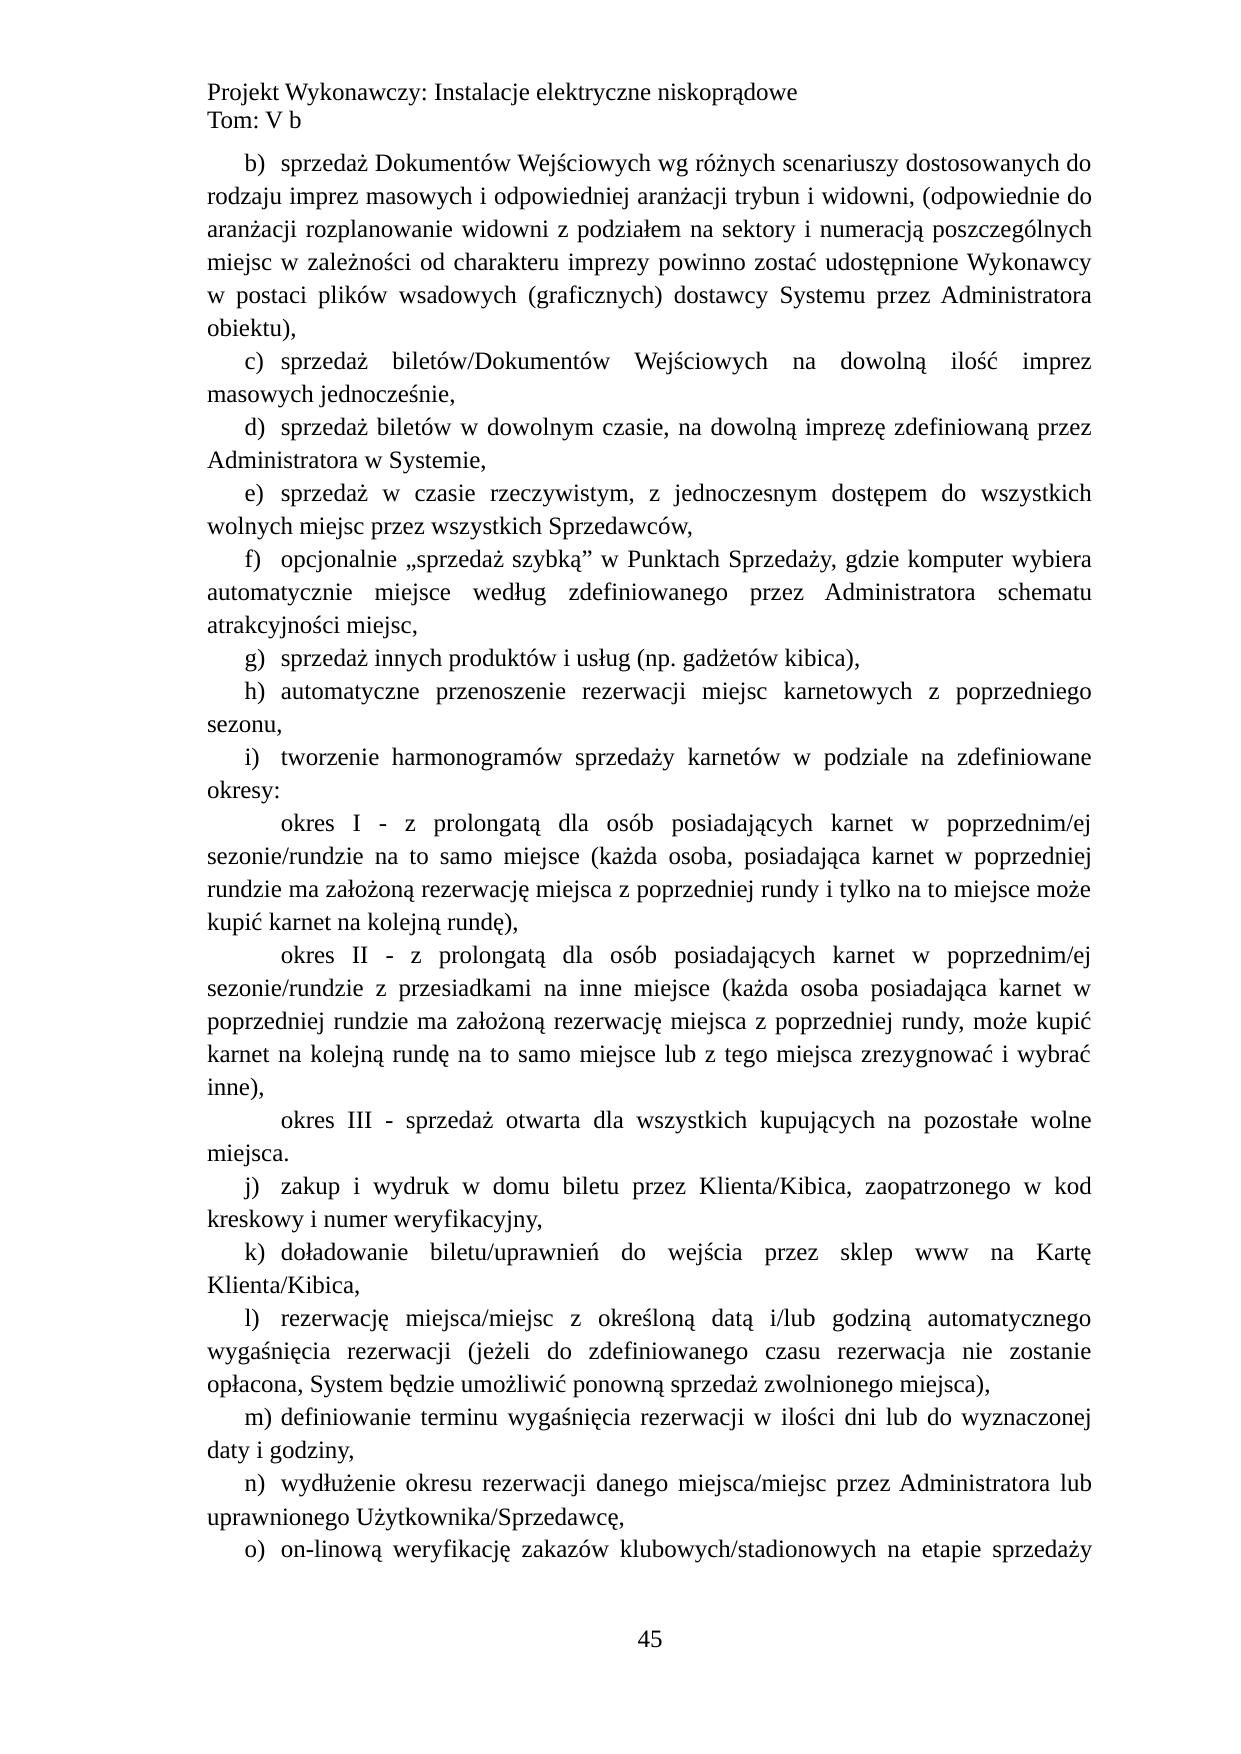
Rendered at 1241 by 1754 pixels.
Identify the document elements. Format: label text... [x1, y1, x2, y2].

text  okres III - sprzedaż otwarta dla wszystkich kupujących na pozostałe wolne miejsca. [207, 1105, 1092, 1167]
text l) rezerwację miejsca/miejsc z określoną datą i/lub godziną automatycznego wygaśnięcia rezerwacji (jeżeli do zdefiniowanego czasu rezerwacja nie zostanie opłacona, System będzie umożliwić ponowną sprzedaż zwolnionego miejsca), [207, 1303, 1092, 1398]
text i) tworzenie harmonogramów sprzedaży karnetów w podziale na zdefiniowane okresy: [207, 742, 1092, 804]
text b) sprzedaż Dokumentów Wejściowych wg różnych scenariuszy dostosowanych do rodzaju imprez masowych i odpowiedniej aranżacji trybun i widowni, (odpowiednie do aranżacji rozplanowanie widowni z podziałem na sektory i numeracją poszczególnych miejsc w zależności od charakteru imprezy powinno zostać udostępnione Wykonawcy w postaci plików wsadowych (graficznych) dostawcy Systemu przez Administratora obiektu), [207, 148, 1092, 342]
text g) sprzedaż innych produktów i usług (np. gadżetów kibica), [207, 643, 1092, 672]
text  okres I - z prolongatą dla osób posiadających karnet w poprzednim/ej sezonie/rundzie na to samo miejsce (każda osoba, posiadająca karnet w poprzedniej rundzie ma założoną rezerwację miejsca z poprzedniej rundy i tylko na to miejsce może kupić karnet na kolejną rundę), [207, 808, 1092, 936]
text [207, 1534, 1092, 1563]
text d) sprzedaż biletów w dowolnym czasie, na dowolną imprezę zdefiniowaną przez Administratora w Systemie, [207, 412, 1092, 474]
text j) zakup i wydruk w domu biletu przez Klienta/Kibica, zaopatrzonego w kod kreskowy i numer weryfikacyjny, [207, 1171, 1092, 1233]
text h) automatyczne przenoszenie rezerwacji miejsc karnetowych z poprzedniego sezonu, [207, 676, 1092, 738]
text e) sprzedaż w czasie rzeczywistym, z jednoczesnym dostępem do wszystkich wolnych miejsc przez wszystkich Sprzedawców, [207, 478, 1092, 540]
text f) opcjonalnie „sprzedaż szybką” w Punktach Sprzedaży, gdzie komputer wybiera automatycznie miejsce według zdefiniowanego przez Administratora schematu atrakcyjności miejsc, [207, 544, 1092, 639]
text c) sprzedaż biletów/Dokumentów Wejściowych na dowolną ilość imprez masowych jednocześnie, [207, 346, 1092, 408]
text m) definiowanie terminu wygaśnięcia rezerwacji w ilości dni lub do wyznaczonej daty i godziny, [207, 1402, 1092, 1464]
text n) wydłużenie okresu rezerwacji danego miejsca/miejsc przez Administratora lub uprawnionego Użytkownika/Sprzedawcę, [207, 1468, 1092, 1530]
text k) doładowanie biletu/uprawnień do wejścia przez sklep www na Kartę Klienta/Kibica, [207, 1237, 1092, 1299]
text  okres II - z prolongatą dla osób posiadających karnet w poprzednim/ej sezonie/rundzie z przesiadkami na inne miejsce (każda osoba posiadająca karnet w poprzedniej rundzie ma założoną rezerwację miejsca z poprzedniej rundy, może kupić karnet na kolejną rundę na to samo miejsce lub z tego miejsca zrezygnować i wybrać inne), [207, 940, 1092, 1101]
